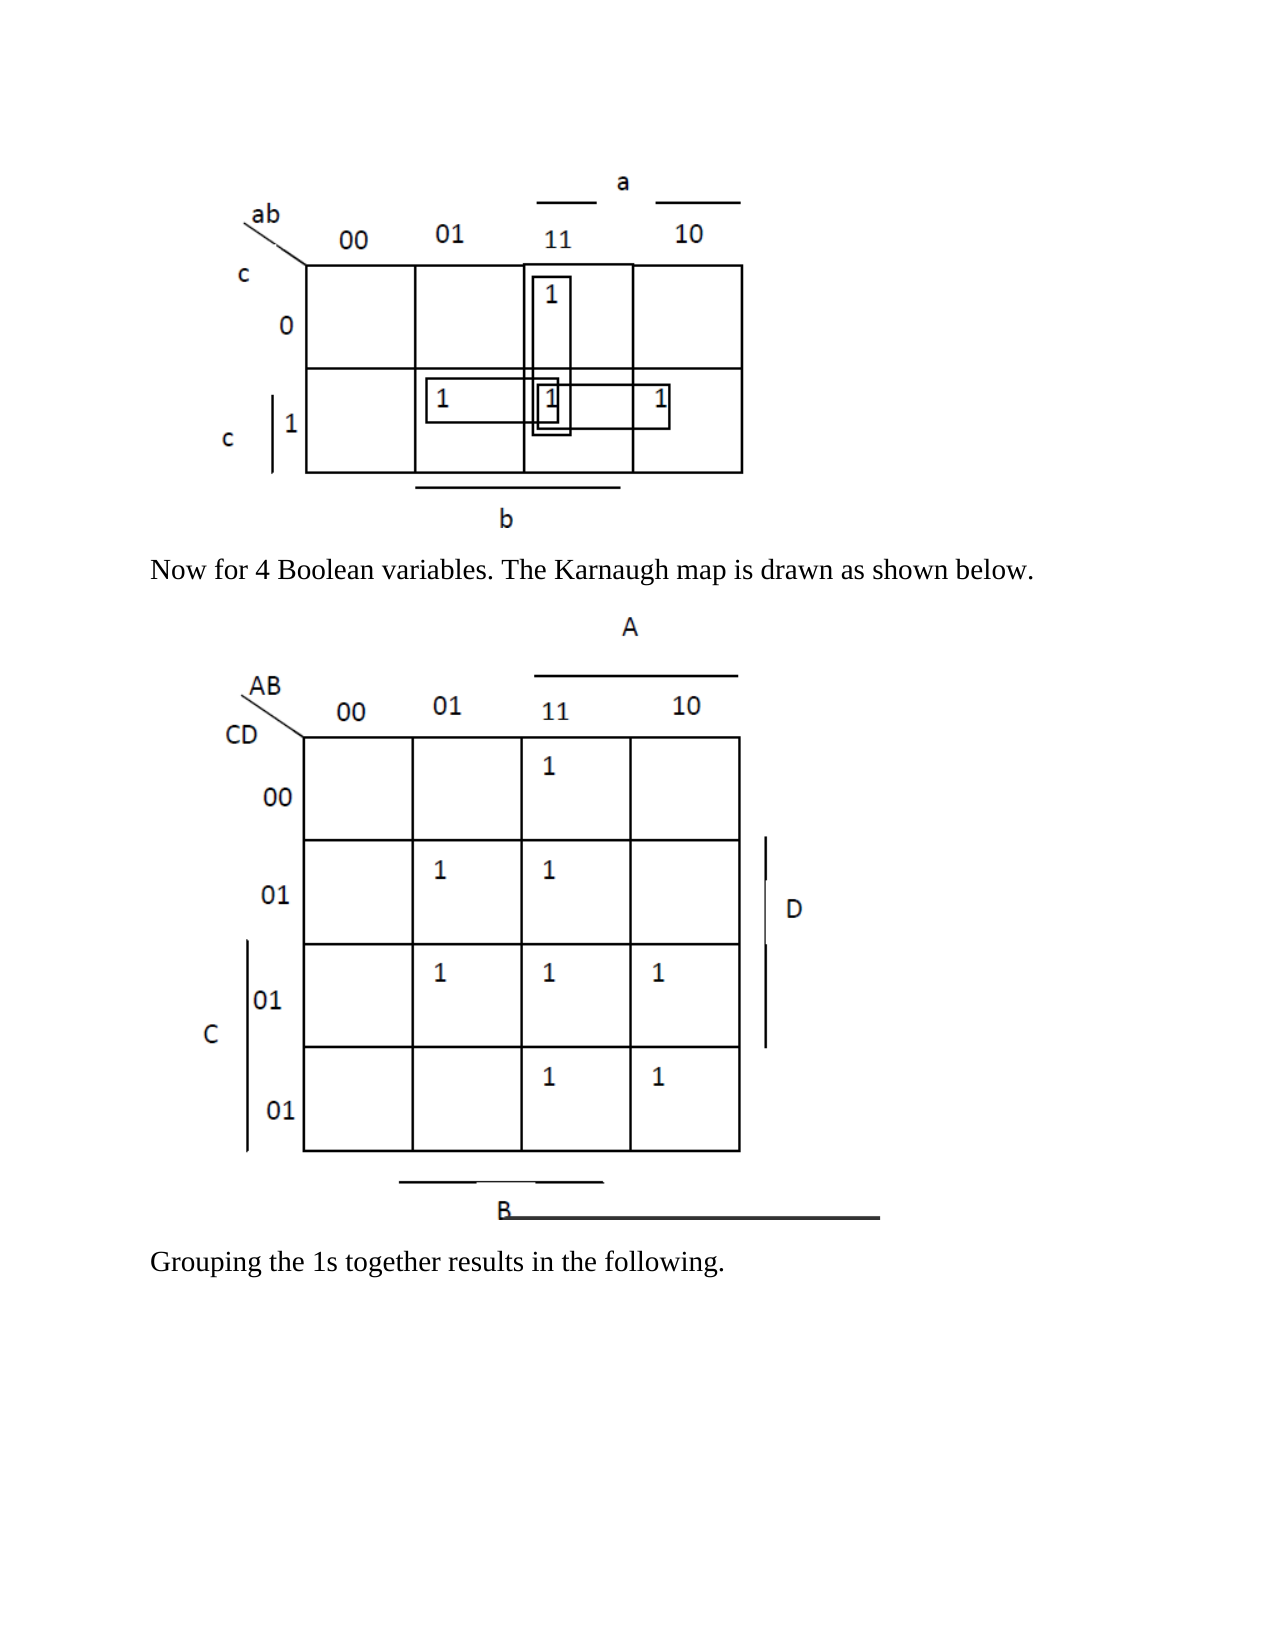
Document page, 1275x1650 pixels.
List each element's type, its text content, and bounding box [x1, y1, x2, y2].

text Grouping the 1s together results in the following. [150, 1244, 1125, 1278]
text Now for 4 Boolean variables. The Karnaugh map is drawn as shown below. [150, 552, 1125, 586]
picture [150, 611, 880, 1220]
picture [150, 150, 865, 528]
